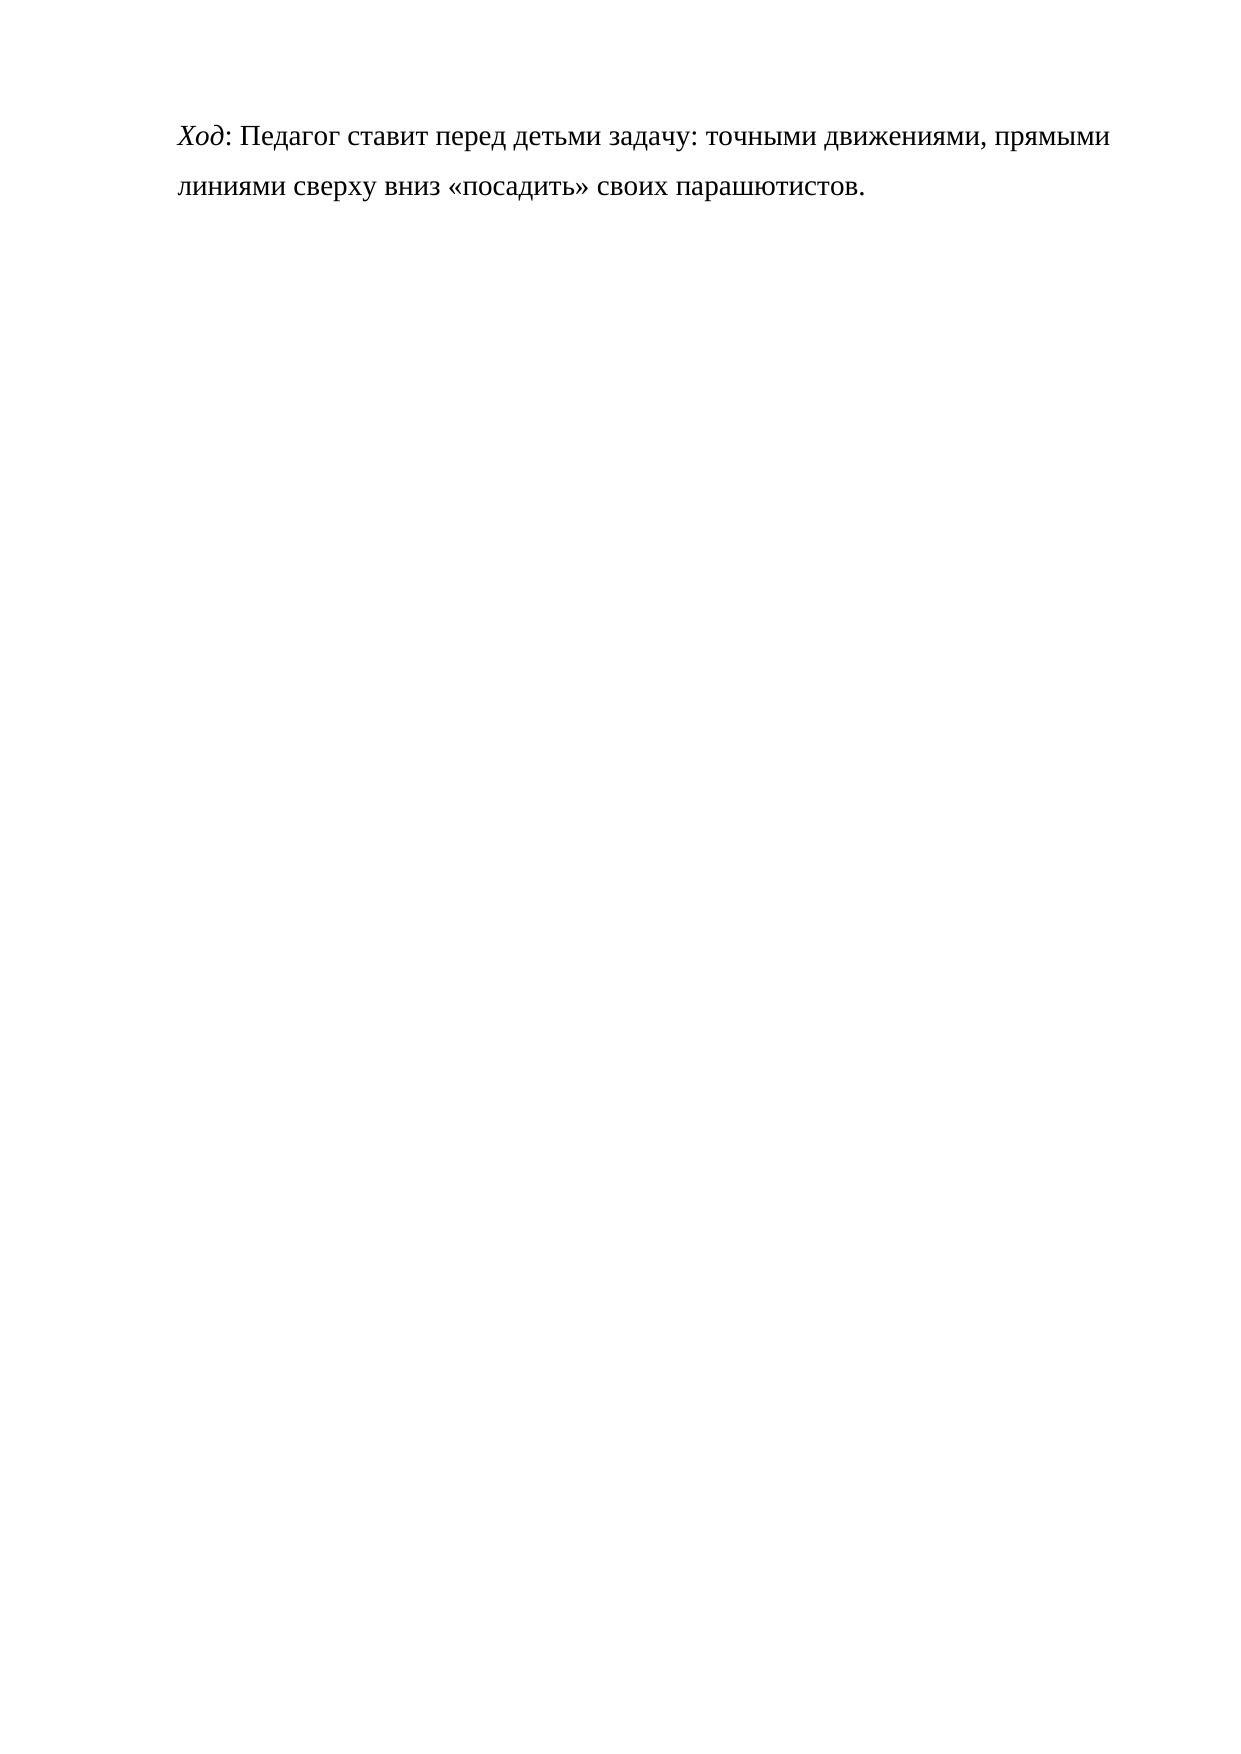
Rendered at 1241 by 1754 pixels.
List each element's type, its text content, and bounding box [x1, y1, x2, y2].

text Ход: Педагог ставит перед детьми задачу: точными движениями, прямыми линиями сверху вниз «посадить» своих парашютистов. [177, 118, 1152, 202]
